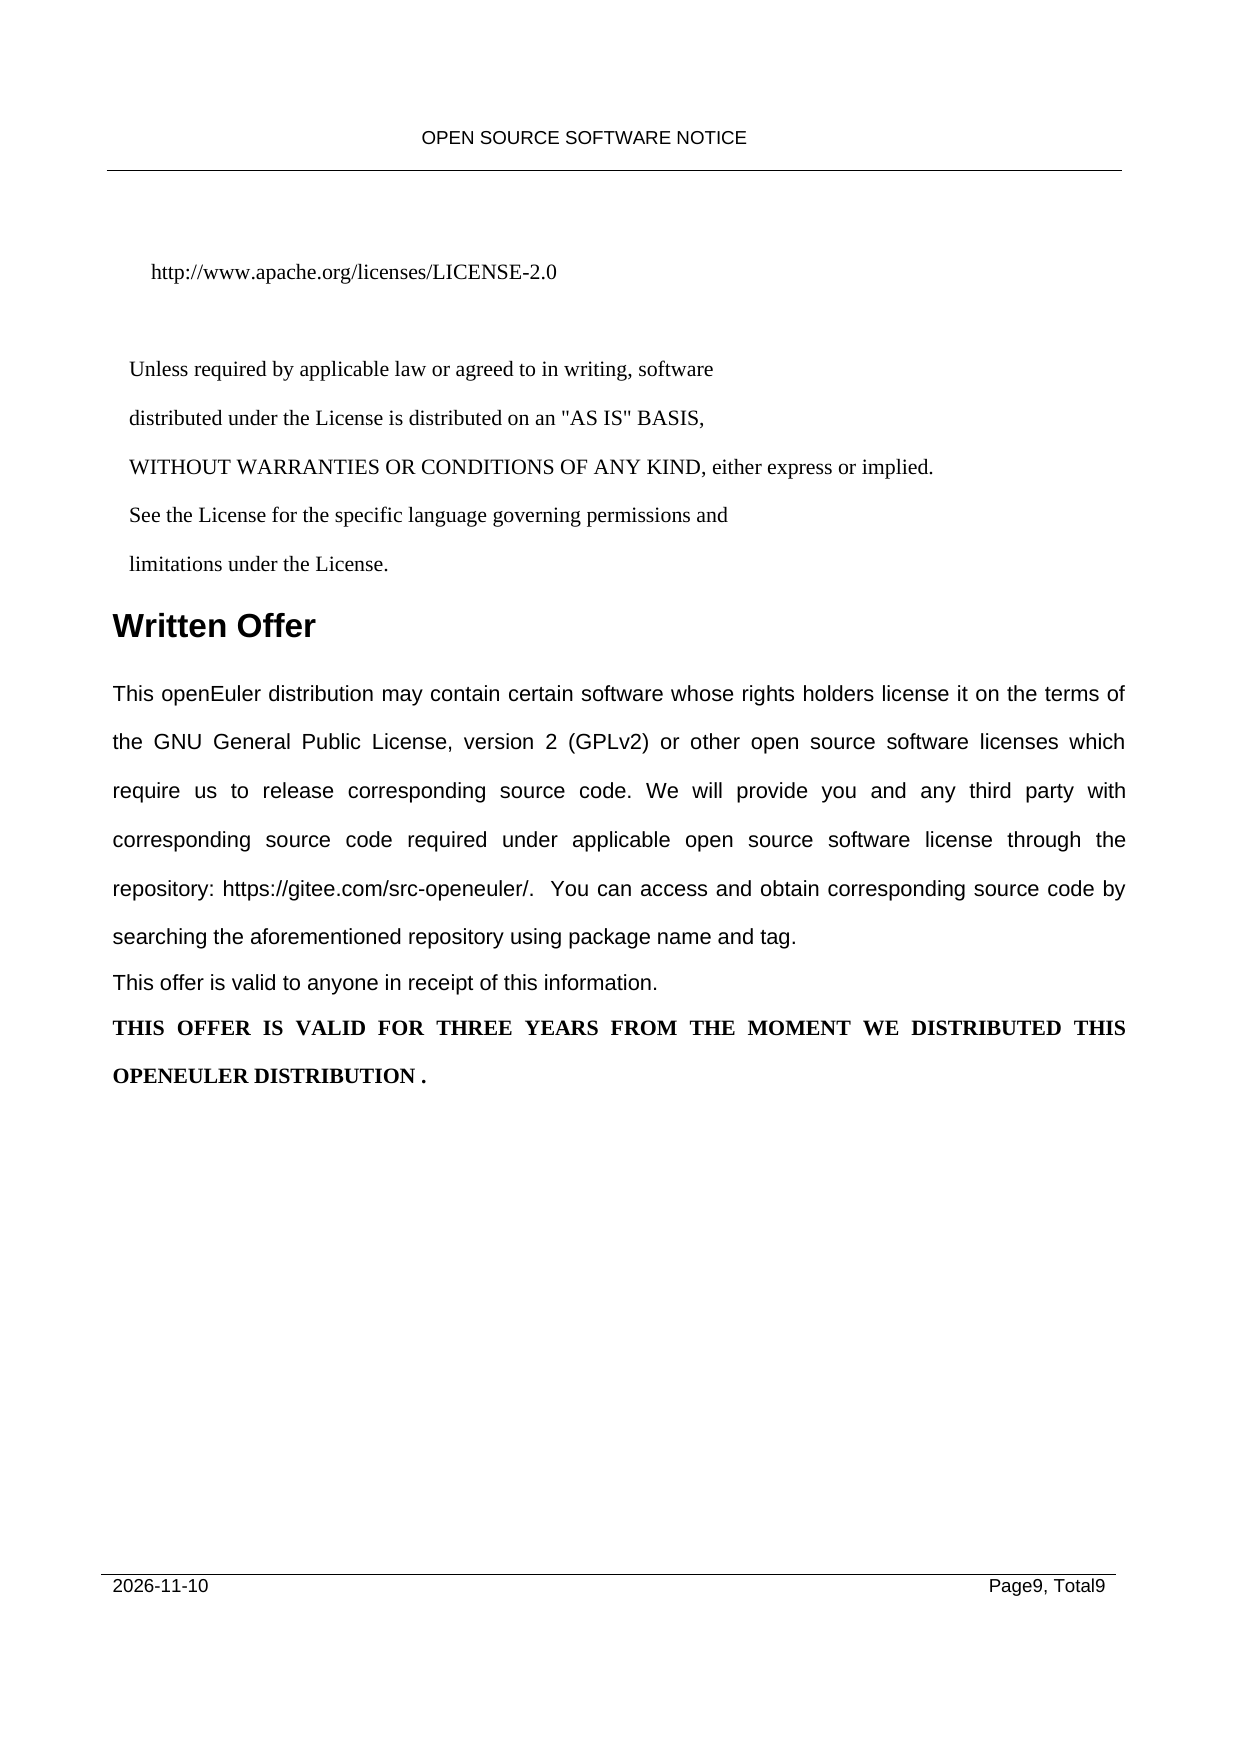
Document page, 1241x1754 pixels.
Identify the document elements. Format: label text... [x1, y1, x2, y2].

text This offer is valid to anyone in receipt of this information. [112, 966, 1128, 998]
text THIS OFFER IS VALID FOR THREE YEARS FROM THE MOMENT WE DISTRIBUTED THIS OPENEULER DISTRIBUTION . [112, 1011, 1128, 1092]
text This openEuler distribution may contain certain software whose rights holders license it on the terms of the GNU General Public License, version 2 (GPLv2) or other open source software licenses which require us to release corresponding source code. We will provide you and any third party with corresponding source code required under applicable open source software license through the repository: https://gitee.com/src-openeuler/. You can access and obtain corresponding source code by searching the aforementioned repository using package name and tag. [112, 677, 1128, 953]
text Written Offer [112, 593, 1128, 658]
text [112, 206, 1128, 580]
